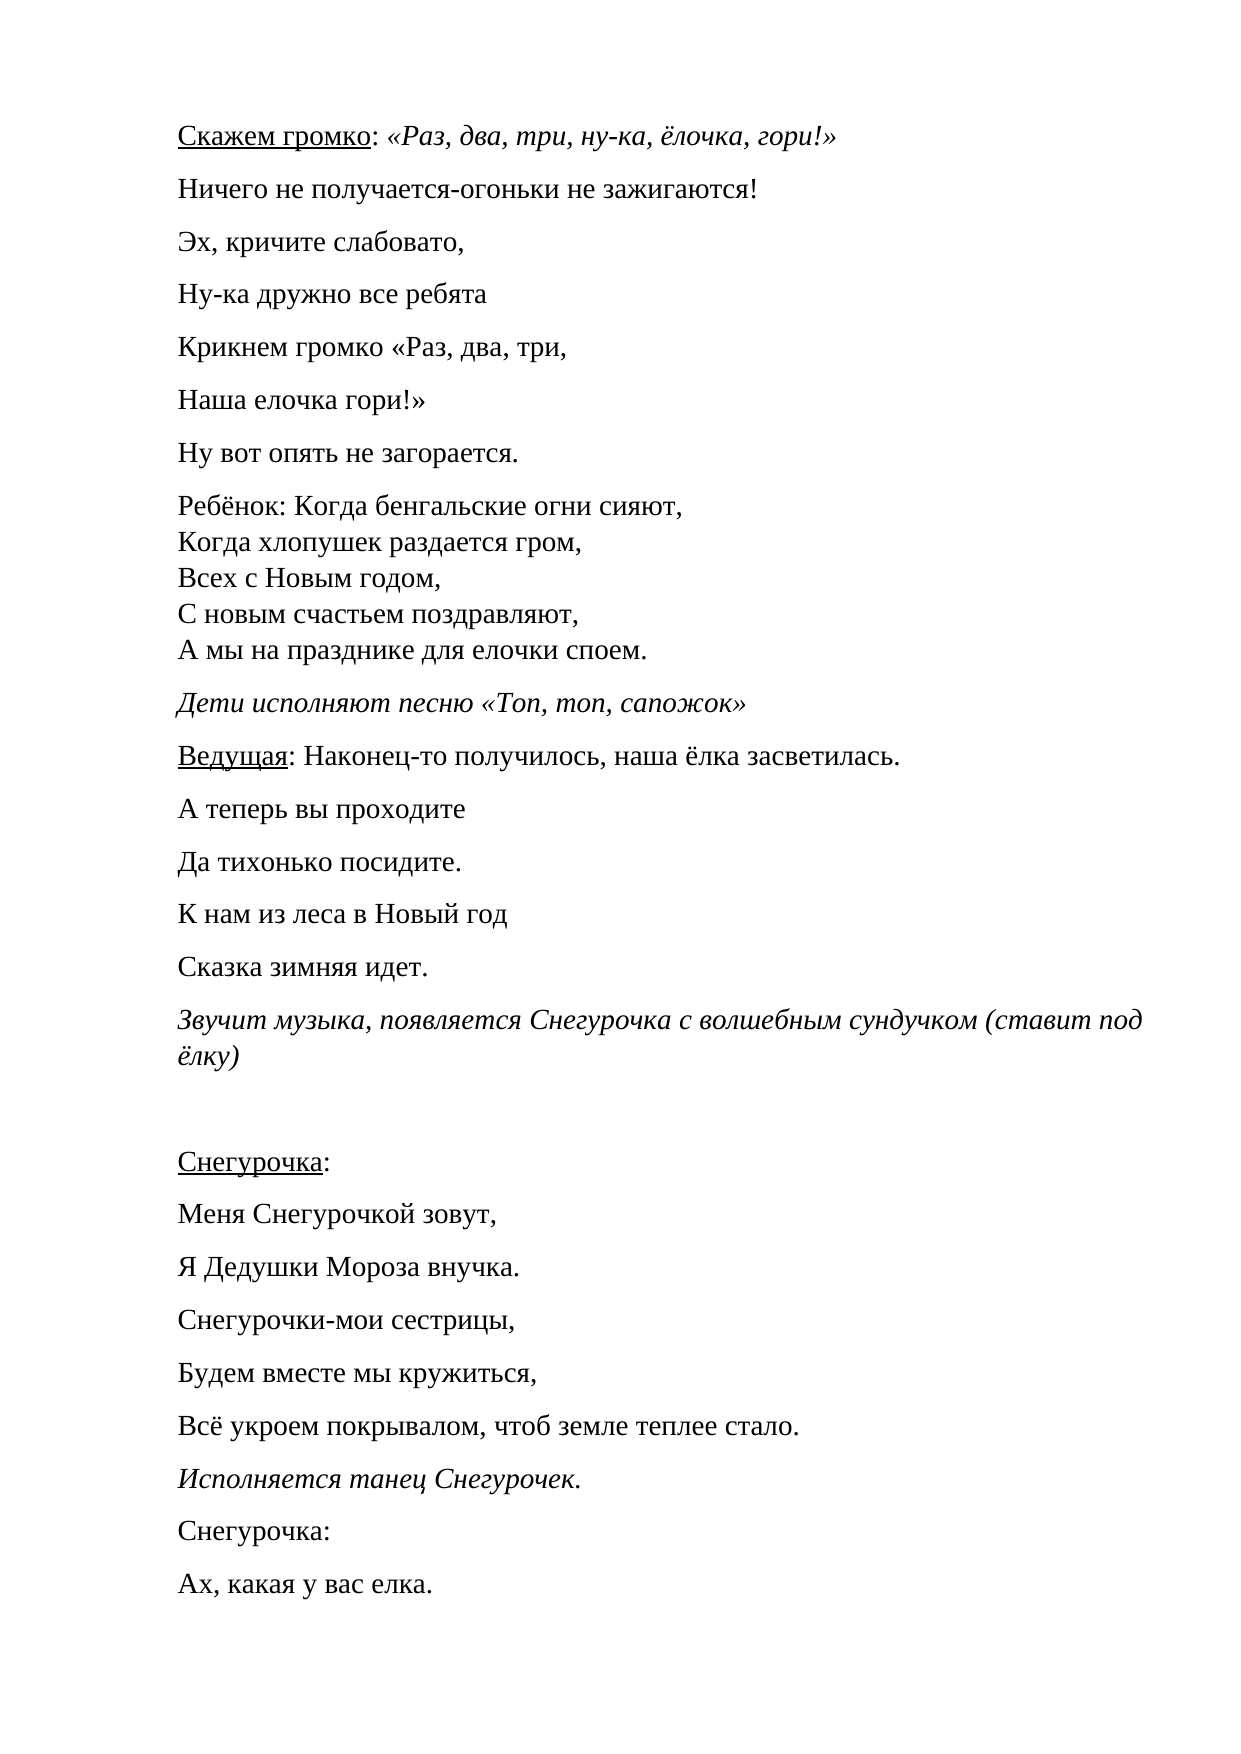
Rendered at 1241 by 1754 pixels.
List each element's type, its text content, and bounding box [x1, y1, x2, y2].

text Эх, кричите слабовато, [177, 224, 1152, 257]
text Дети исполняют песню «Топ, топ, сапожок» [177, 685, 1152, 719]
text Да тихонько посидите. [177, 844, 1152, 877]
text Ведущая: Наконец-то получилось, наша ёлка засветилась. [177, 738, 1152, 772]
text Ничего не получается-огоньки не зажигаются! [177, 171, 1152, 204]
text Снегурочка: [177, 1513, 1152, 1547]
text Ребёнок: Когда бенгальские огни сияют, Когда хлопушек раздается гром, Всех с Новым годом, С новым счастьем поздравляют, А мы на празднике для елочки споем. [177, 488, 1152, 666]
text К нам из леса в Новый год [177, 896, 1152, 930]
text Я Дедушки Мороза внучка. [177, 1249, 1152, 1283]
text Всё укроем покрывалом, чтоб земле теплее стало. [177, 1408, 1152, 1441]
text Ах, какая у вас елка. [177, 1566, 1152, 1600]
text Ну вот опять не загорается. [177, 435, 1152, 468]
text Будем вместе мы кружиться, [177, 1355, 1152, 1389]
text Ну-ка дружно все ребята [177, 277, 1152, 310]
text Снегурочка: [177, 1144, 1152, 1177]
text Меня Снегурочкой зовут, [177, 1197, 1152, 1230]
text Сказка зимняя идет. [177, 949, 1152, 983]
text Снегурочки-мои сестрицы, [177, 1302, 1152, 1336]
text Исполняется танец Снегурочек. [177, 1461, 1152, 1494]
text А теперь вы проходите [177, 791, 1152, 824]
text Звучит музыка, появляется Снегурочка с волшебным сундучком (ставит под ёлку) [177, 1002, 1152, 1072]
text Наша елочка гори!» [177, 382, 1152, 416]
text Скажем громко: «Раз, два, три, ну-ка, ёлочка, гори!» [177, 118, 1152, 152]
text Крикнем громко «Раз, два, три, [177, 329, 1152, 363]
